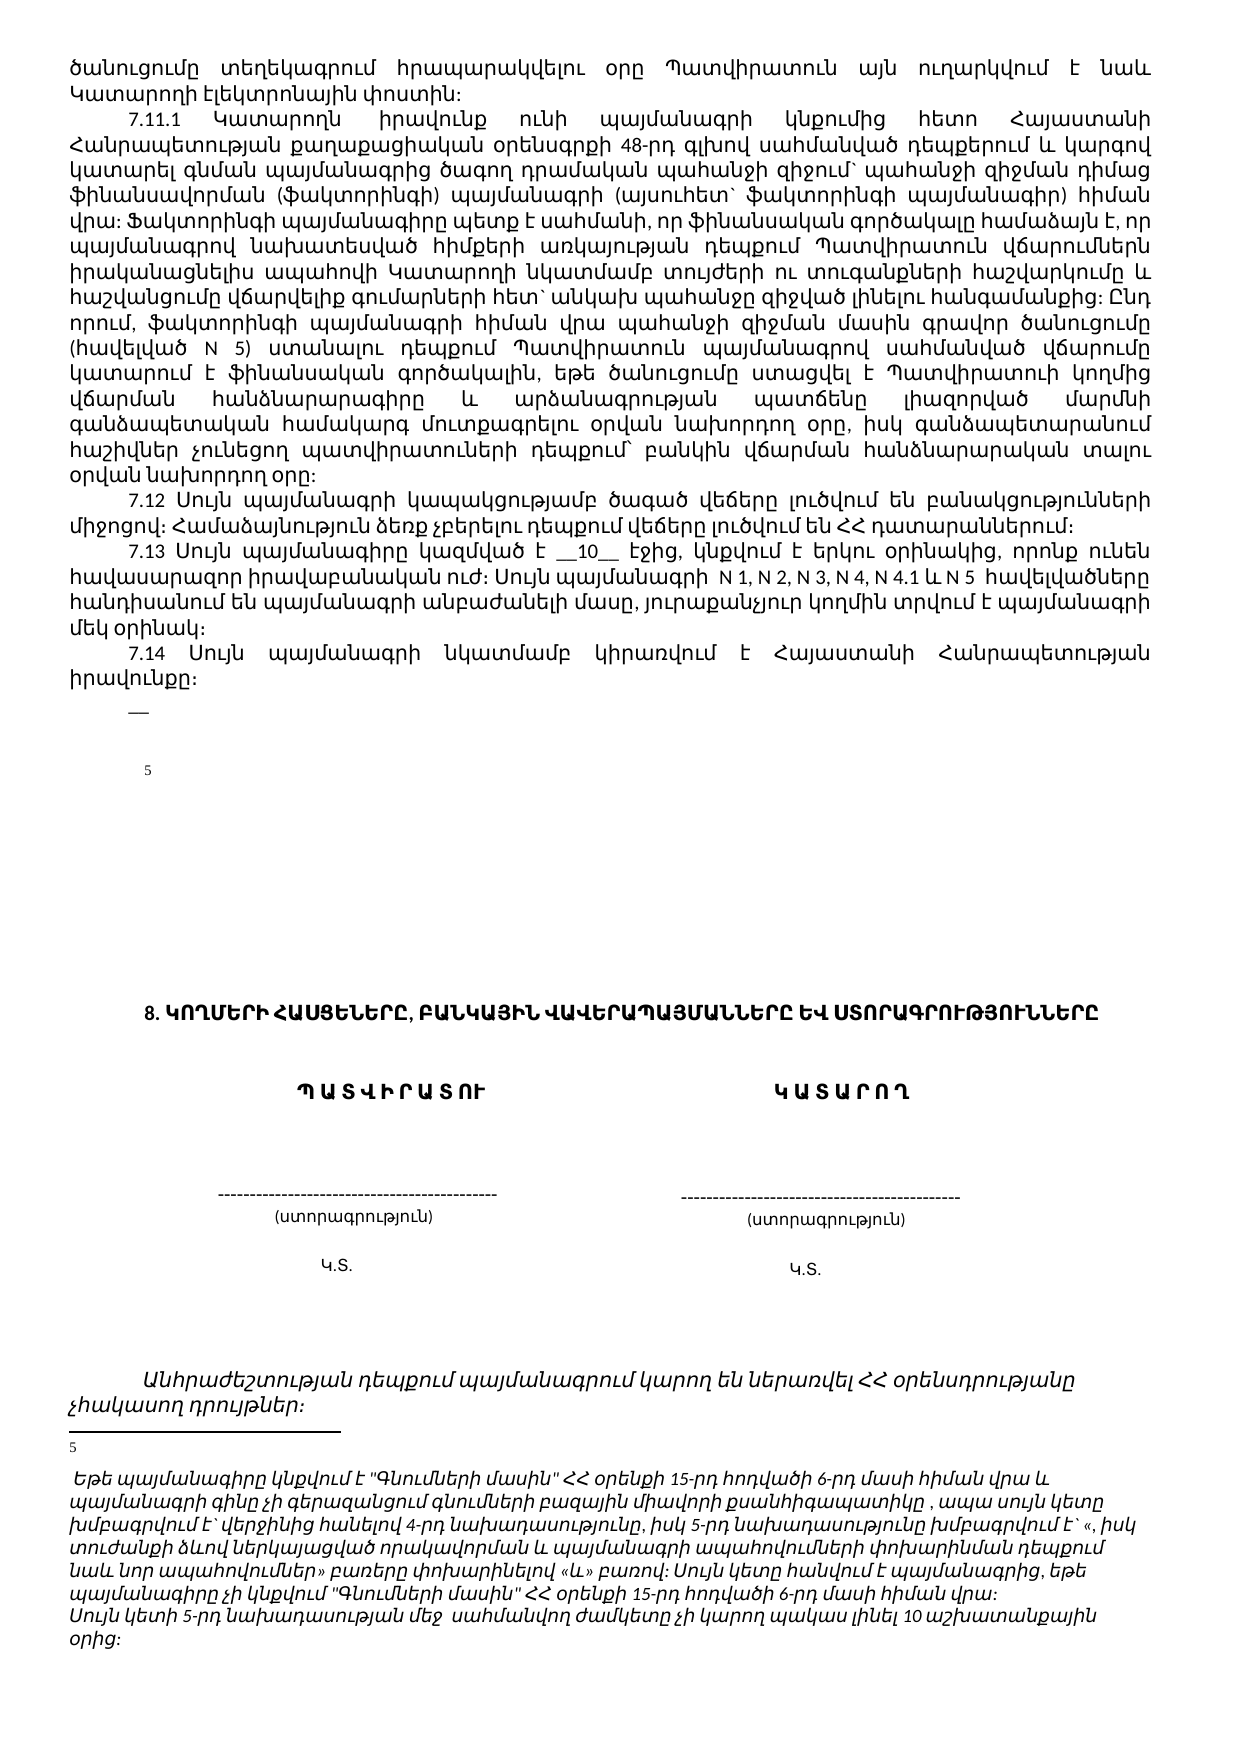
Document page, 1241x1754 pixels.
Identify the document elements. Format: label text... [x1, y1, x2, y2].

text 7.13 Սույն պայմանագիրը կազմված է __10__ էջից, կնքվում է երկու օրինակից, որոնք ունեն հավասարազոր իրավաբանական ուժ։ Սույն պայմանագրի N 1, N 2, N 3, N 4, N 4.1 և N 5 հավելվածները հանդիսանում են պայմանագրի անբաժանելի մասը, յուրաքանչյուր կողմին տրվում է պայմանագրի մեկ օրինակ։ [69, 538, 1152, 640]
text 8. ԿՈՂՄԵՐԻ ՀԱՍՑԵՆԵՐԸ, ԲԱՆԿԱՅԻՆ ՎԱՎԵՐԱՊԱՅՄԱՆՆԵՐԸ ԵՎ ՍՏՈՐԱԳՐՈՒԹՅՈՒՆՆԵՐԸ [69, 1000, 1152, 1025]
table_header Պ Ա Տ Վ Ի Ր Ա Տ ՈՒ -------------------------------------------- (ստորագրություն) Կ.Տ. [155, 1079, 627, 1342]
text Անհրաժեշտության դեպքում պայմանագրում կարող են ներառվել ՀՀ օրենսդրությանը չհակասող դրույթներ։ [69, 1367, 1152, 1418]
text 7.11.1 Կատարողն իրավունք ունի պայմանագրի կնքումից հետո Հայաստանի Հանրապետության քաղաքացիական օրենսգրքի 48-րդ գլխով սահմանված դեպքերում և կարգով կատարել գնման պայմանագրից ծագող դրամական պահանջի զիջում` պահանջի զիջման դիմաց ֆինանսավորման (ֆակտորինգի) պայմանագրի (այսուհետ` ֆակտորինգի պայմանագիր) հիման վրա: Ֆակտորինգի պայմանագիրը պետք է սահմանի, որ ֆինանսական գործակալը համաձայն է, որ պայմանագրով նախատեսված հիմքերի առկայության դեպքում Պատվիրատուն վճարումներն իրականացնելիս ապահովի Կատարողի նկատմամբ տույժերի ու տուգանքների հաշվարկումը և հաշվանցումը վճարվելիք գումարների հետ` անկախ պահանջը զիջված լինելու հանգամանքից: Ընդ որում, ֆակտորինգի պայմանագրի հիման վրա պահանջի զիջման մասին գրավոր ծանուցումը (հավելված N 5) ստանալու դեպքում Պատվիրատուն պայմանագրով սահմանված վճարումը կատարում է ֆինանսական գործակալին, եթե ծանուցումը ստացվել է Պատվիրատուի կողմից վճարման հանձնարարագիրը և արձանագրության պատճենը լիազորված մարմնի գանձապետական համակարգ մուտքագրելու օրվան նախորդող օրը, իսկ գանձապետարանում հաշիվներ չունեցող պատվիրատուների դեպքում՝ բանկին վճարման հանձնարարական տալու օրվան նախորդող օրը: [69, 106, 1152, 488]
text 7.14 Սույն պայմանագրի նկատմամբ կիրառվում է Հայաստանի Հանրապետության իրավունքը։ [69, 640, 1152, 691]
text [69, 56, 1152, 106]
text __ [69, 691, 1152, 716]
table_header Կ Ա Տ Ա Ր Ո Ղ -------------------------------------------- (ստորագրություն) Կ.Տ. [627, 1079, 1056, 1342]
text 7.12 Սույն պայմանագրի կապակցությամբ ծագած վեճերը լուծվում են բանակցությունների միջոցով։ Համաձայնություն ձեռք չբերելու դեպքում վեճերը լուծվում են ՀՀ դատարաններում։ [69, 488, 1152, 538]
